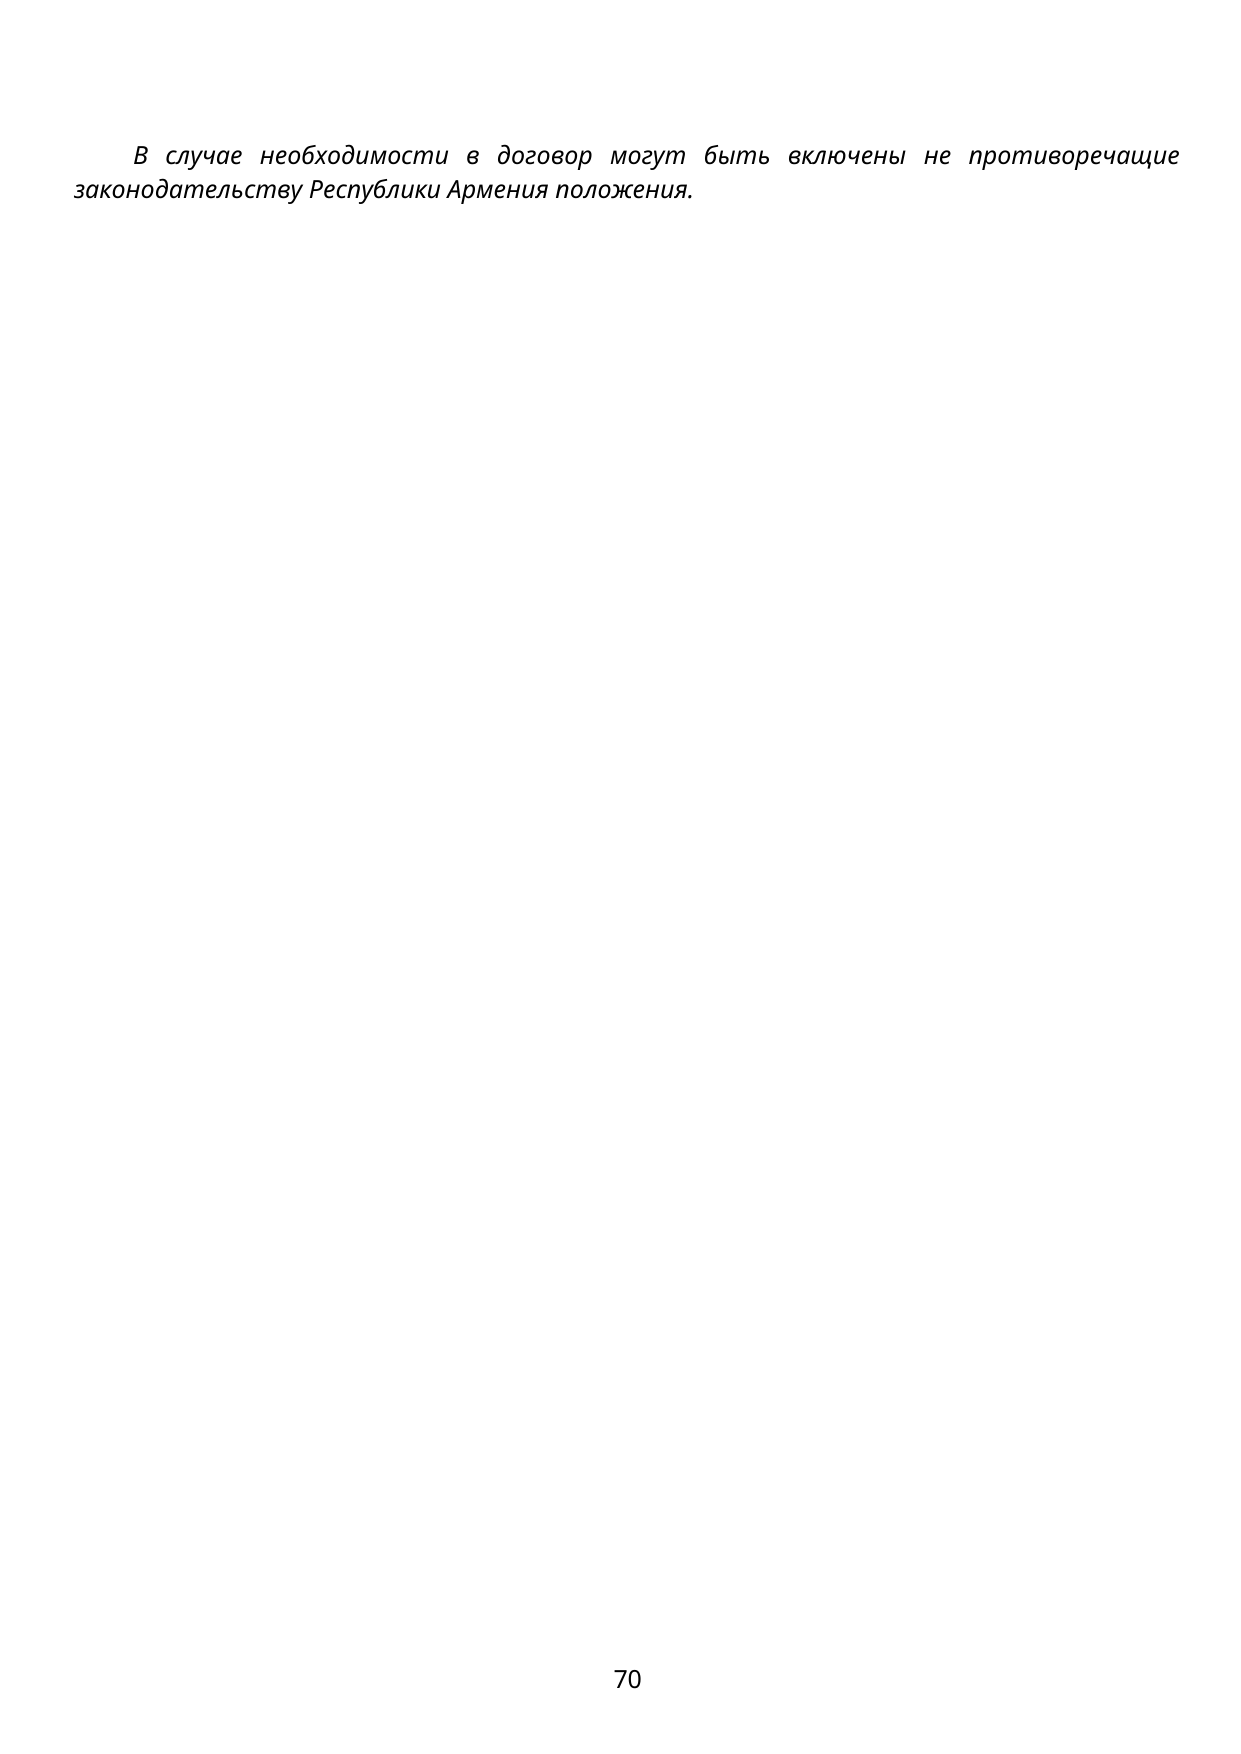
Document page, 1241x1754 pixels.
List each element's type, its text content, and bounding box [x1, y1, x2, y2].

text В случае необходимости в договор могут быть включены не противоречащие законодательству Республики Армения положения. [74, 137, 1181, 206]
